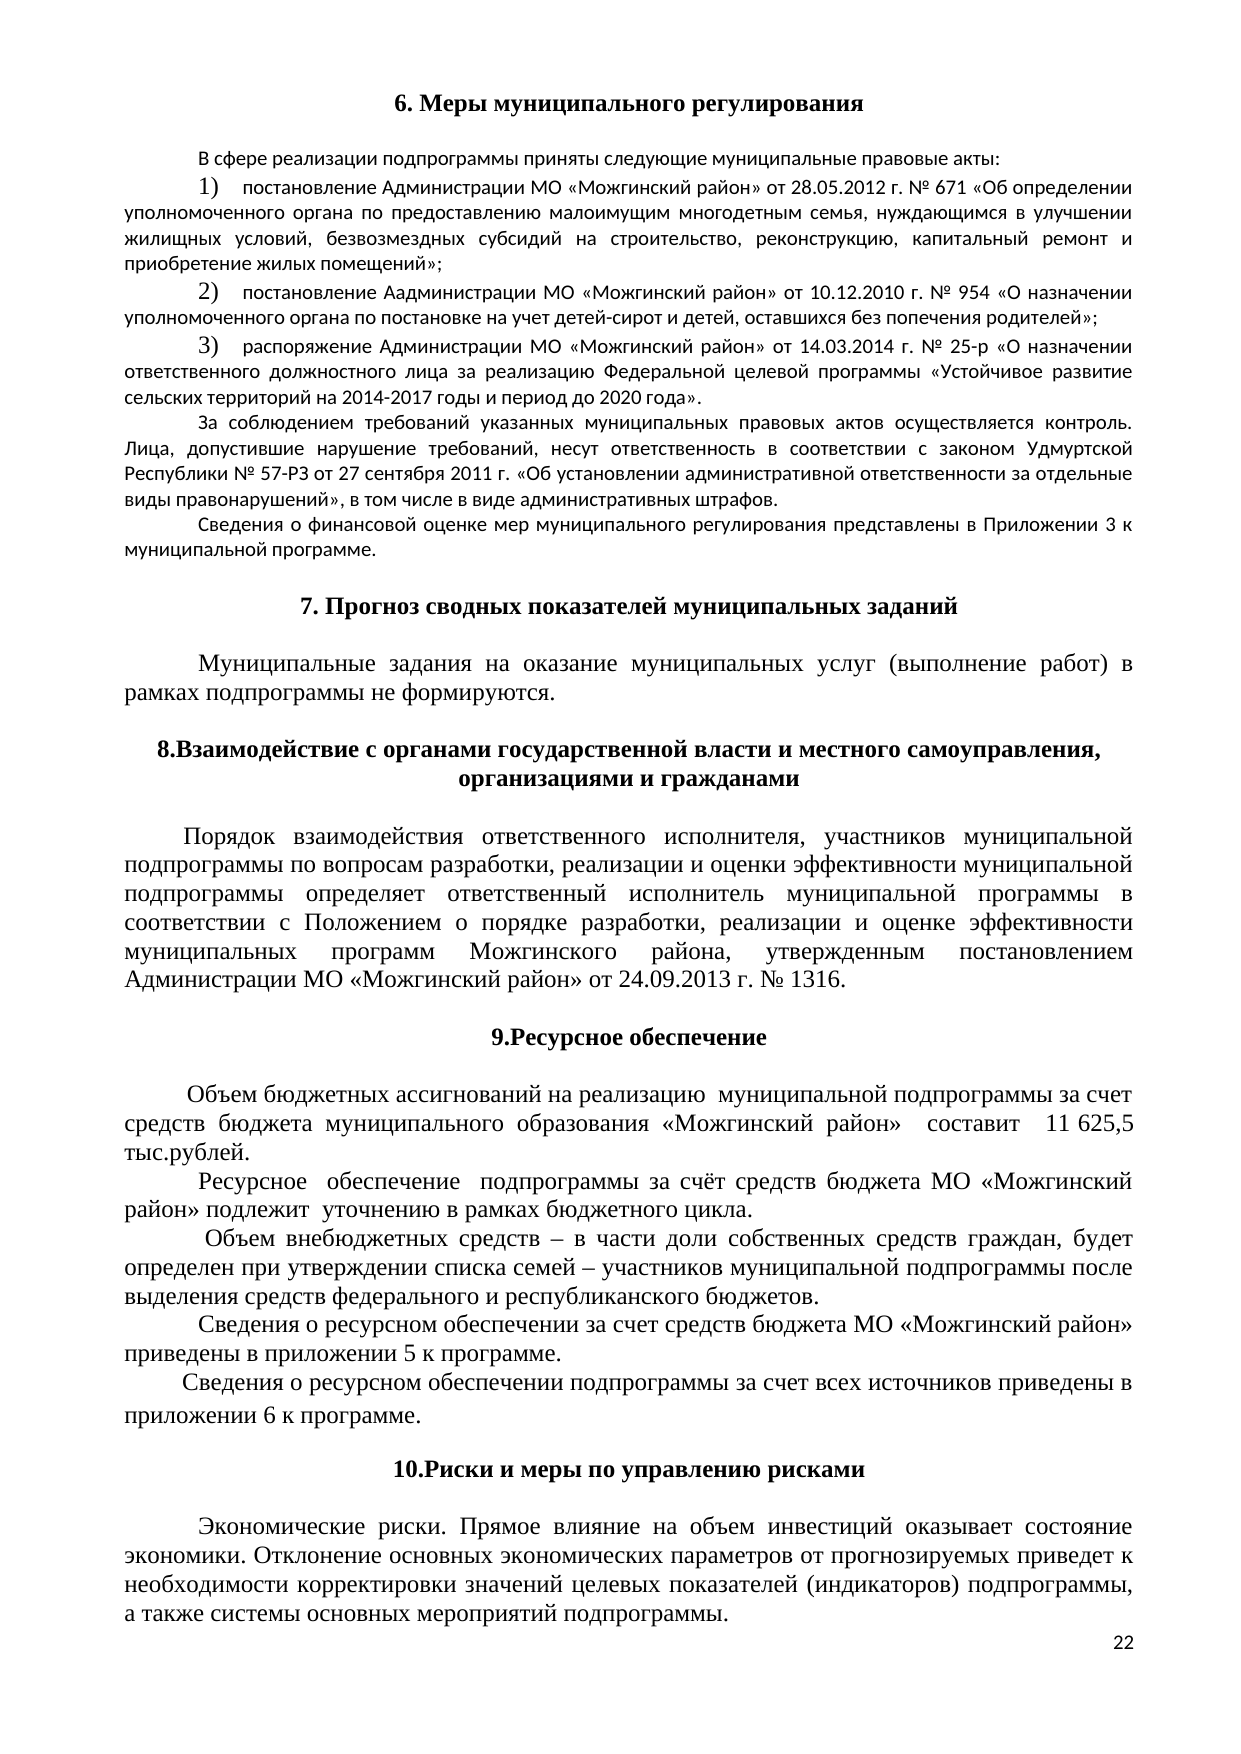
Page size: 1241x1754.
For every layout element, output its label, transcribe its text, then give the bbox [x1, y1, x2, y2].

text Муниципальные задания на оказание муниципальных услуг (выполнение работ) в рамках подпрограммы не формируются. [124, 648, 1134, 706]
text Объем внебюджетных средств – в части доли собственных средств граждан, будет определен при утверждении списка семей – участников муниципальной подпрограммы после выделения средств федерального и республиканского бюджетов. [124, 1223, 1134, 1309]
text Ресурсное обеспечение подпрограммы за счёт средств бюджета МО «Можгинский район» подлежит уточнению в рамках бюджетного цикла. [124, 1166, 1134, 1223]
list постановление Аадминистрации МО «Можгинский район» от 10.12.2010 г. № 954 «О назначении уполномоченного органа по постановке на учет детей-сирот и детей, оставшихся без попечения родителей»; [124, 276, 1134, 330]
text 10.Риски и меры по управлению рисками [124, 1454, 1134, 1483]
list постановление Администрации МО «Можгинский район» от 28.05.2012 г. № 671 «Об определении уполномоченного органа по предоставлению малоимущим многодетным семья, нуждающимся в улучшении жилищных условий, безвозмездных субсидий на строительство, реконструкцию, капитальный ремонт и приобретение жилых помещений»; [124, 171, 1134, 276]
text 7. Прогноз сводных показателей муниципальных заданий [124, 591, 1134, 619]
list распоряжение Администрации МО «Можгинский район» от 14.03.2014 г. № 25-р «О назначении ответственного должностного лица за реализацию Федеральной целевой программы «Устойчивое развитие сельских территорий на 2014-2017 годы и период до 2020 года». [124, 330, 1134, 409]
text За соблюдением требований указанных муниципальных правовых актов осуществляется контроль. Лица, допустившие нарушение требований, несут ответственность в соответствии с законом Удмуртской Республики № 57-РЗ от 27 сентября . «Об установлении административной ответственности за отдельные виды правонарушений», в том числе в виде административных штрафов. [124, 409, 1134, 511]
text Экономические риски. Прямое влияние на объем инвестиций оказывает состояние экономики. Отклонение основных экономических параметров от прогнозируемых приведет к необходимости корректировки значений целевых показателей (индикаторов) подпрограммы, а также системы основных мероприятий подпрограммы. [124, 1511, 1134, 1626]
text 6. Меры муниципального регулирования [124, 88, 1134, 117]
text Сведения о ресурсном обеспечении за счет средств бюджета МО «Можгинский район» приведены в приложении 5 к программе. [124, 1309, 1134, 1367]
text Порядок взаимодействия ответственного исполнителя, участников муниципальной подпрограммы по вопросам разработки, реализации и оценки эффективности муниципальной подпрограммы определяет ответственный исполнитель муниципальной программы в соответствии с Положением о порядке разработки, реализации и оценке эффективности муниципальных программ Можгинского района, утвержденным постановлением Администрации МО «Можгинский район» от 24.09.2013 г. № 1316. [124, 821, 1134, 993]
text Сведения о финансовой оценке мер муниципального регулирования представлены в Приложении 3 к муниципальной программе. [124, 511, 1134, 562]
text 8.Взаимодействие с органами государственной власти и местного самоуправления, организациями и гражданами [124, 734, 1134, 792]
text Объем бюджетных ассигнований на реализацию муниципальной подпрограммы за счет средств бюджета муниципального образования «Можгинский район» составит 11 625,5 тыс.рублей. [124, 1079, 1134, 1166]
text В сфере реализации подпрограммы приняты следующие муниципальные правовые акты: [124, 145, 1134, 171]
text Сведения о ресурсном обеспечении подпрограммы за счет всех источников приведены в приложении 6 к программе. [124, 1367, 1134, 1429]
text 9.Ресурсное обеспечение [124, 1022, 1134, 1051]
